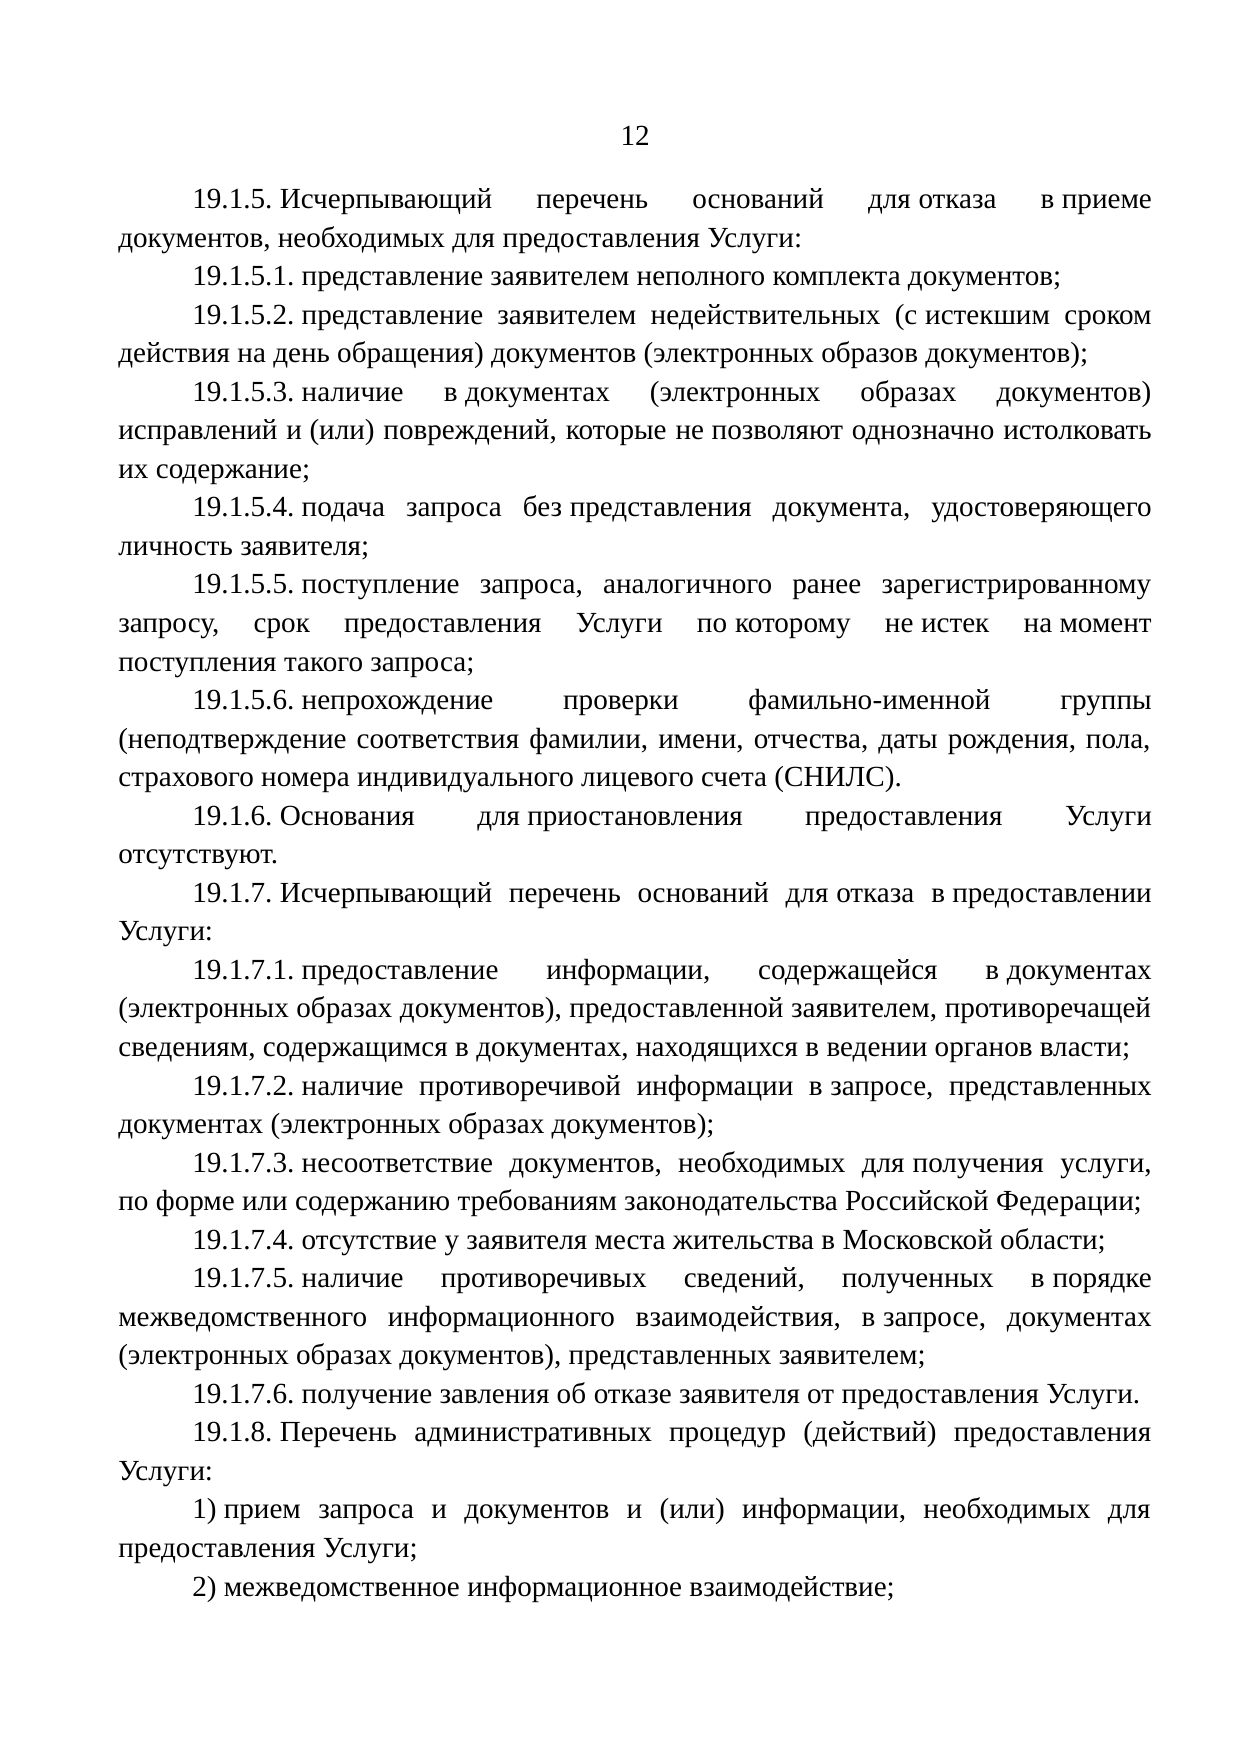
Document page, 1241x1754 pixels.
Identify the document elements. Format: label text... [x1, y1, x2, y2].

text 19.1.5.4. подача запроса без представления документа, удостоверяющего личность заявителя; [118, 489, 1152, 562]
text 19.1.7.1. предоставление информации, содержащейся в документах (электронных образах документов), предоставленной заявителем, противоречащей сведениям, содержащимся в документах, находящихся в ведении органов власти; [118, 952, 1152, 1063]
text 19.1.7.4. отсутствие у заявителя места жительства в Московской области; [118, 1222, 1152, 1255]
text 19.1.5.5. поступление запроса, аналогичного ранее зарегистрированному запросу, срок предоставления Услуги по которому не истек на момент поступления такого запроса; [118, 567, 1152, 677]
text 19.1.7.5. наличие противоречивых сведений, полученных в порядке межведомственного информационного взаимодействия, в запросе, документах (электронных образах документов), представленных заявителем; [118, 1260, 1152, 1371]
text 19.1.6. Основания для приостановления предоставления Услуги отсутствуют. [118, 798, 1152, 870]
text 19.1.5.1. представление заявителем неполного комплекта документов; [118, 258, 1152, 292]
text 1) прием запроса и документов и (или) информации, необходимых для предоставления Услуги; [118, 1492, 1152, 1564]
text 19.1.5.2. представление заявителем недействительных (с истекшим сроком действия на день обращения) документов (электронных образов документов); [118, 297, 1152, 369]
text 2) межведомственное информационное взаимодействие; [118, 1569, 1152, 1602]
text 19.1.7.3. несоответствие документов, необходимых для получения услуги, по форме или содержанию требованиям законодательства Российской Федерации; [118, 1145, 1152, 1217]
text 19.1.7. Исчерпывающий перечень оснований для отказа в предоставлении Услуги: [118, 875, 1152, 947]
text 19.1.7.6. получение завления об отказе заявителя от предоставления Услуги. [118, 1376, 1152, 1409]
text 19.1.5. Исчерпывающий перечень оснований для отказа в приеме документов, необходимых для предоставления Услуги: [118, 181, 1152, 253]
text 19.1.5.6. непрохождение проверки фамильно⁠-⁠именной группы (неподтверждение соответствия фамилии, имени, отчества, даты рождения, пола, страхового номера индивидуального лицевого счета (СНИЛС). [118, 682, 1152, 793]
text 19.1.8. Перечень административных процедур (действий) предоставления Услуги: [118, 1414, 1152, 1487]
text 19.1.7.2. наличие противоречивой информации в запросе, представленных документах (электронных образах документов); [118, 1068, 1152, 1140]
text 19.1.5.3. наличие в документах (электронных образах документов) исправлений и (или) повреждений, которые не позволяют однозначно истолковать их содержание; [118, 374, 1152, 484]
